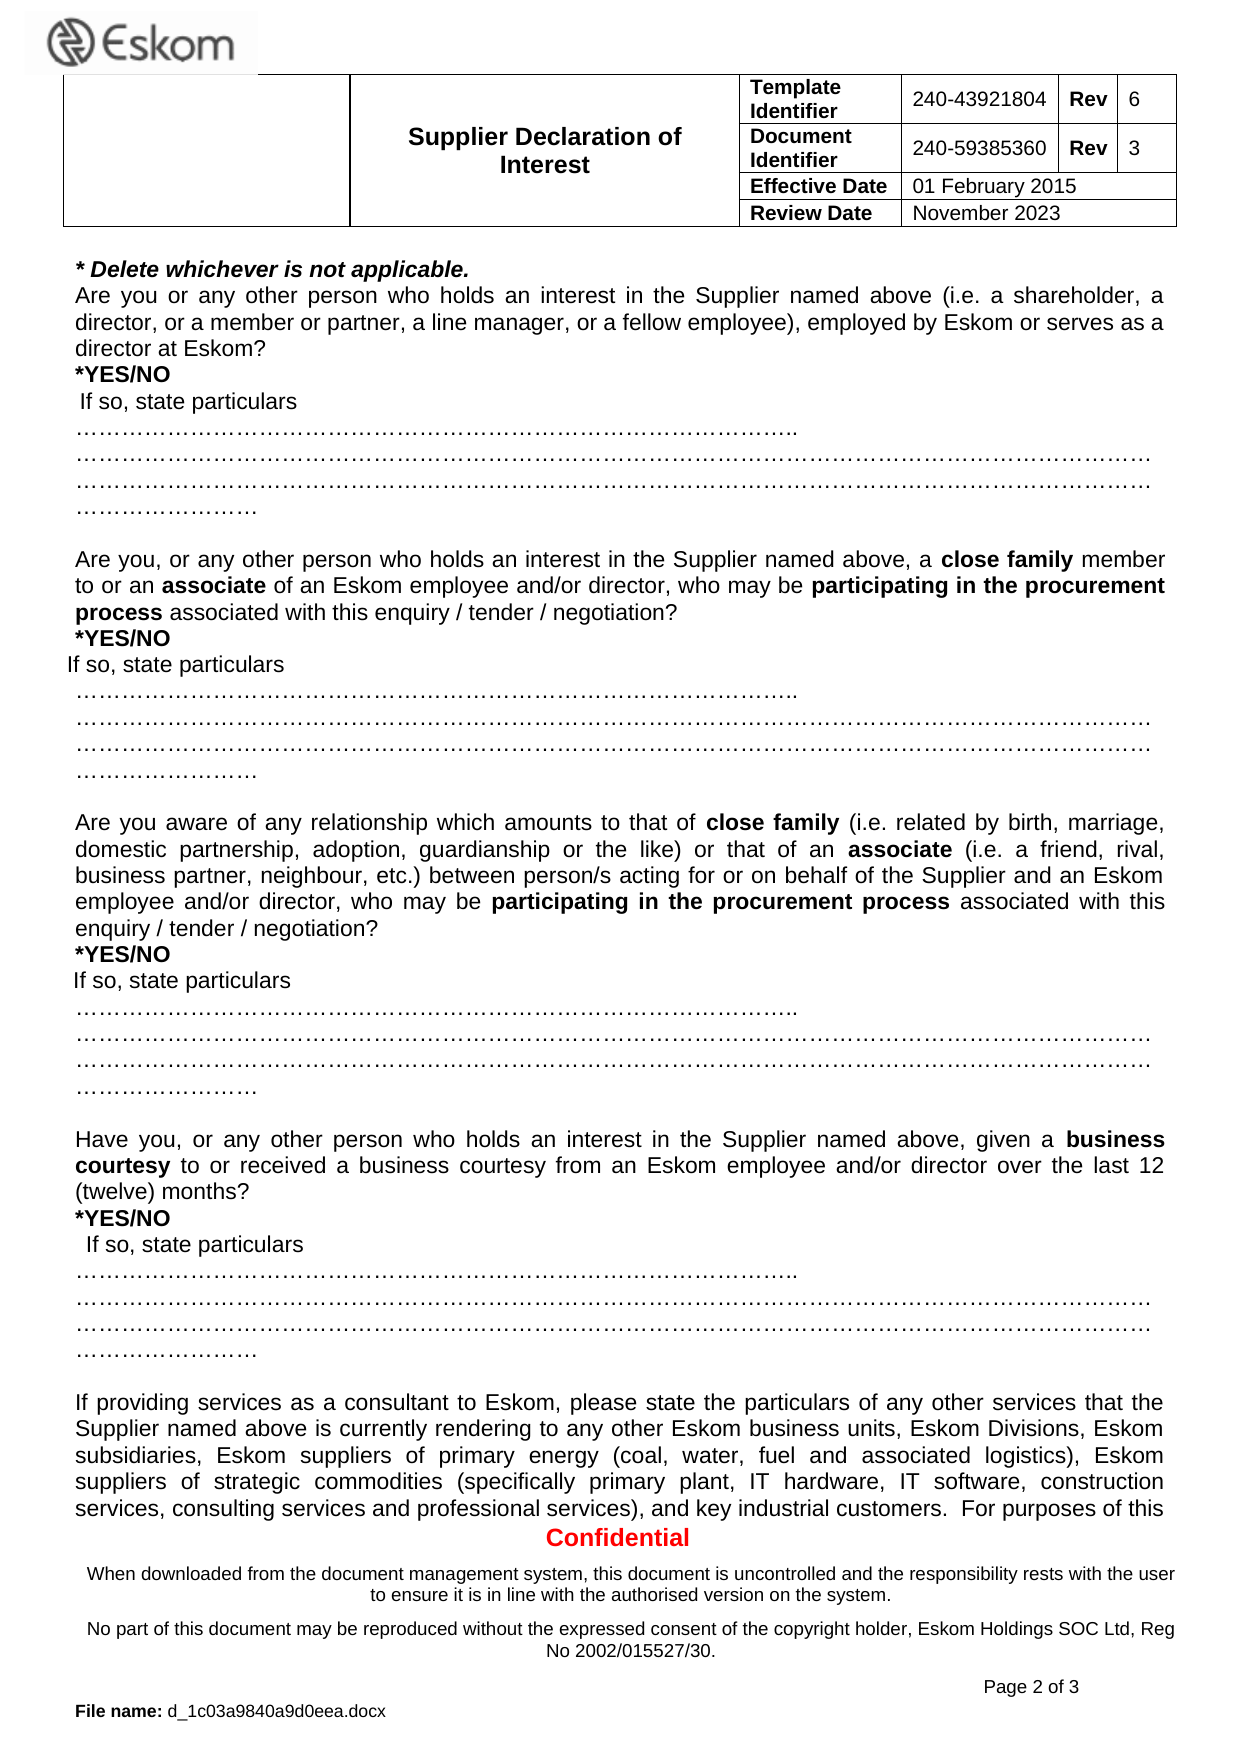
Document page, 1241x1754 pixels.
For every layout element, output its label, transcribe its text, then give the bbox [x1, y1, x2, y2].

text Are you or any other person who holds an interest in the Supplier named above (i.e. a shareholder, a director, or a member or partner, a line manager, or a fellow employee), employed by Eskom or serves as a director at Eskom? [75, 282, 1165, 361]
text …………………………………………………………………………………..……………………………………………………………………………………………………………………………………………………………………………………………………………………………………………………………………………… [75, 994, 1165, 1099]
text Are you, or any other person who holds an interest in the Supplier named above, a close family member to or an associate of an Eskom employee and/or director, who may be participating in the procurement process associated with this enquiry / tender / negotiation? [75, 546, 1165, 625]
text Are you aware of any relationship which amounts to that of close family (i.e. related by birth, marriage, domestic partnership, adoption, guardianship or the like) or that of an associate (i.e. a friend, rival, business partner, neighbour, etc.) between person/s acting for or on behalf of the Supplier and an Eskom employee and/or director, who may be participating in the procurement process associated with this enquiry / tender / negotiation? [75, 809, 1165, 941]
text * Delete whichever is not applicable. [75, 256, 1165, 282]
text *YES/NO [75, 625, 1165, 651]
text *YES/NO [75, 361, 1165, 388]
text Have you, or any other person who holds an interest in the Supplier named above, given a business courtesy to or received a business courtesy from an Eskom employee and/or director over the last 12 (twelve) months? [75, 1126, 1165, 1204]
text If If so, state particulars [0, 651, 1165, 677]
text If If so, state particulars [0, 388, 1165, 414]
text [75, 1389, 1165, 1521]
text …………………………………………………………………………………..……………………………………………………………………………………………………………………………………………………………………………………………………………………………………………………………………………… [75, 1257, 1165, 1363]
text …………………………………………………………………………………..……………………………………………………………………………………………………………………………………………………………………………………………………………………………………………………………………………… [75, 414, 1165, 519]
text *YES/NO [75, 941, 1165, 967]
text …………………………………………………………………………………..……………………………………………………………………………………………………………………………………………………………………………………………………………………………………………………………………………… [75, 677, 1165, 783]
text I If so, state particulars [0, 967, 1165, 994]
text *YES/NO [75, 1204, 1165, 1231]
text If If so, state particulars [0, 1231, 1165, 1257]
